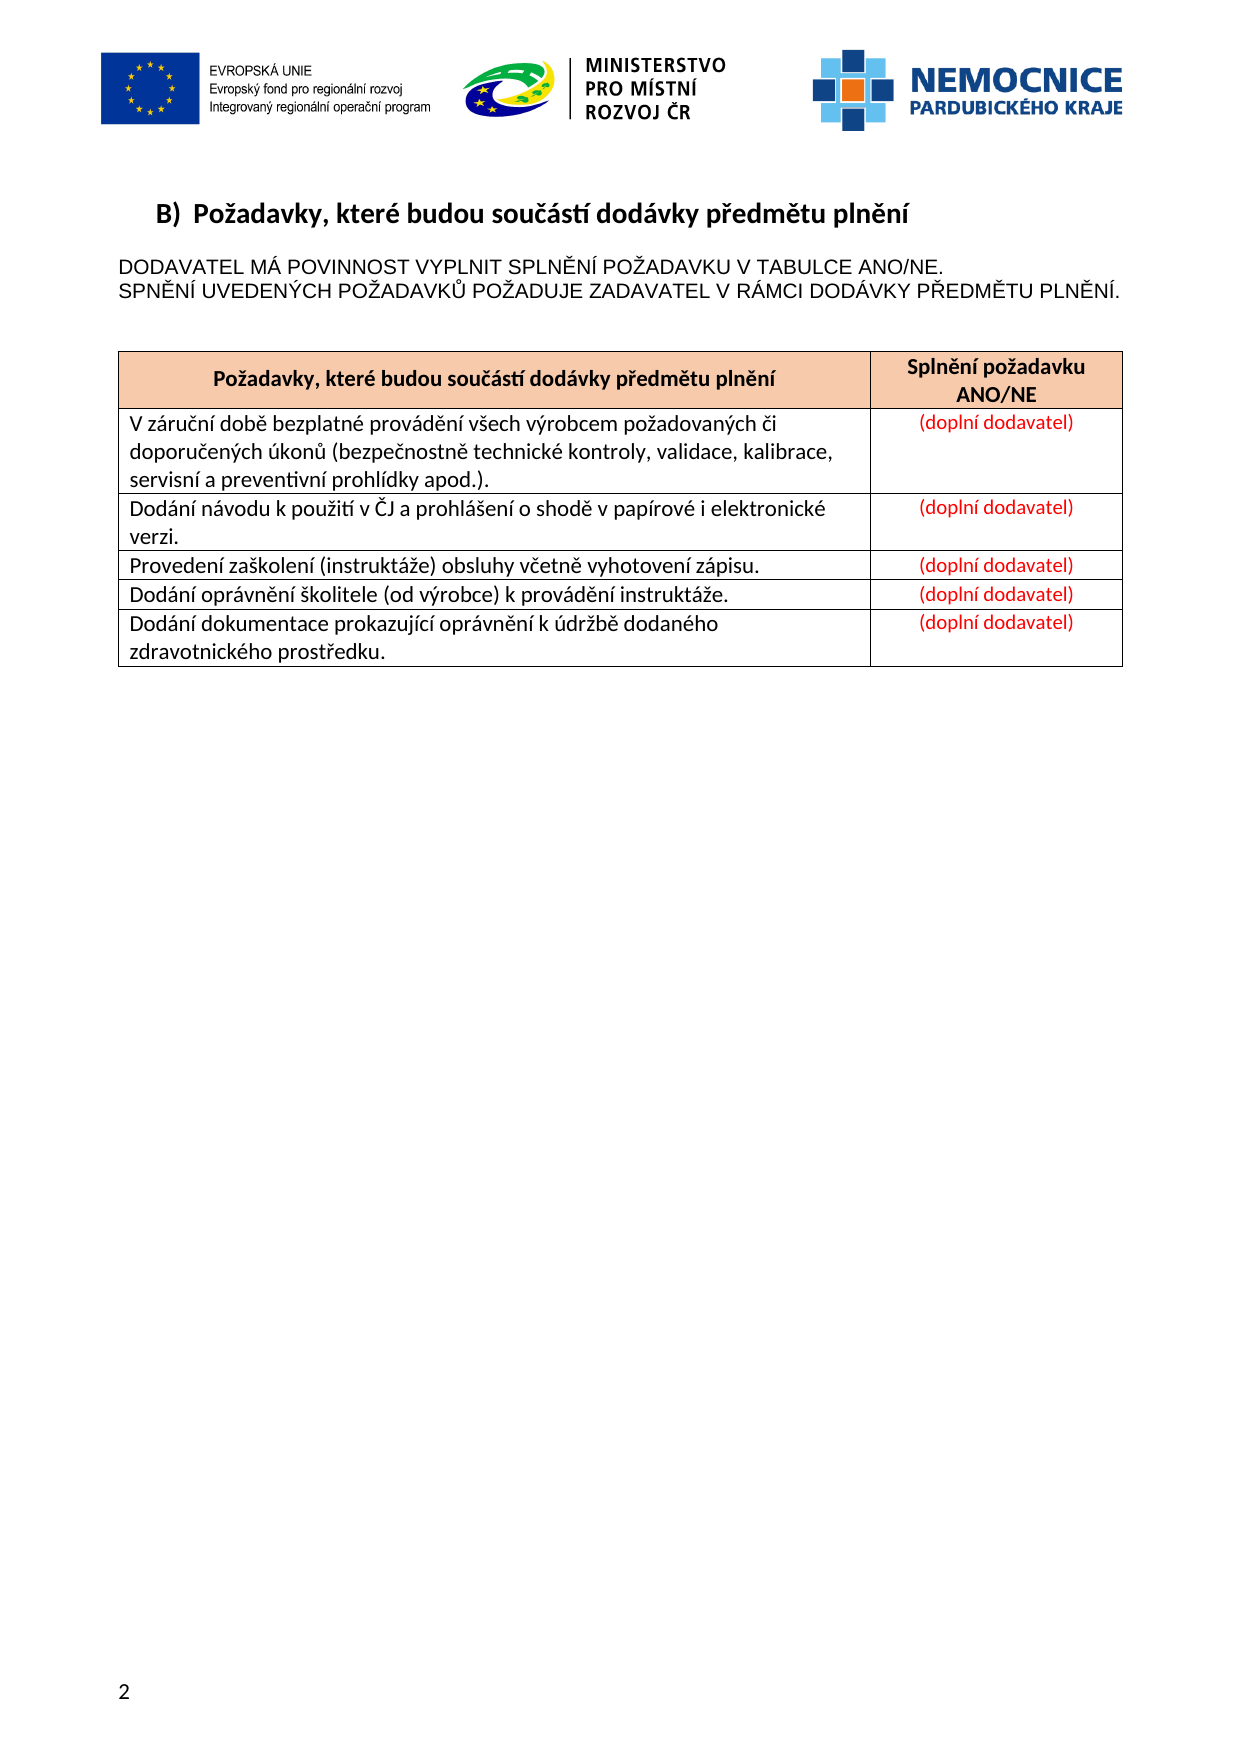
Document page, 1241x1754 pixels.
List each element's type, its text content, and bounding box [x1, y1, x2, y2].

table_cell (doplní dodavatel) [871, 551, 1122, 579]
picture [811, 48, 1123, 132]
text SPNĚNÍ UVEDENÝCH POŽADAVKŮ POŽADUJE ZADAVATEL V RÁMCI DODÁVKY PŘEDMĚTU PLNĚNÍ. [118, 279, 1122, 303]
table_cell Dodání dokumentace prokazující oprávnění k údržbě dodaného zdravotnického prostředku. [119, 610, 870, 666]
table_cell (doplní dodavatel) [871, 580, 1122, 608]
table_cell (doplní dodavatel) [871, 494, 1122, 550]
table_cell Provedení zaškolení (instruktáže) obsluhy včetně vyhotovení zápisu. [119, 551, 870, 579]
list Požadavky, které budou součástí dodávky předmětu plnění [156, 196, 1122, 231]
table_cell Dodání návodu k použití v ČJ a prohlášení o shodě v papírové i elektronické verzi. [119, 494, 870, 550]
table_header Požadavky, které budou součástí dodávky předmětu plnění [119, 352, 870, 408]
picture [79, 28, 747, 148]
table_cell (doplní dodavatel) [871, 610, 1122, 666]
table_cell V záruční době bezplatné provádění všech výrobcem požadovaných či doporučených úkonů (bezpečnostně technické kontroly, validace, kalibrace, servisní a preventivní prohlídky apod.). [119, 409, 870, 493]
table_cell (doplní dodavatel) [871, 409, 1122, 493]
text DODAVATEL MÁ POVINNOST VYPLNIT SPLNĚNÍ POŽADAVKU V TABULCE ANO/NE. [118, 255, 1122, 279]
table_cell Dodání oprávnění školitele (od výrobce) k provádění instruktáže. [119, 580, 870, 608]
table_header Splnění požadavku ANO/NE [871, 352, 1122, 408]
